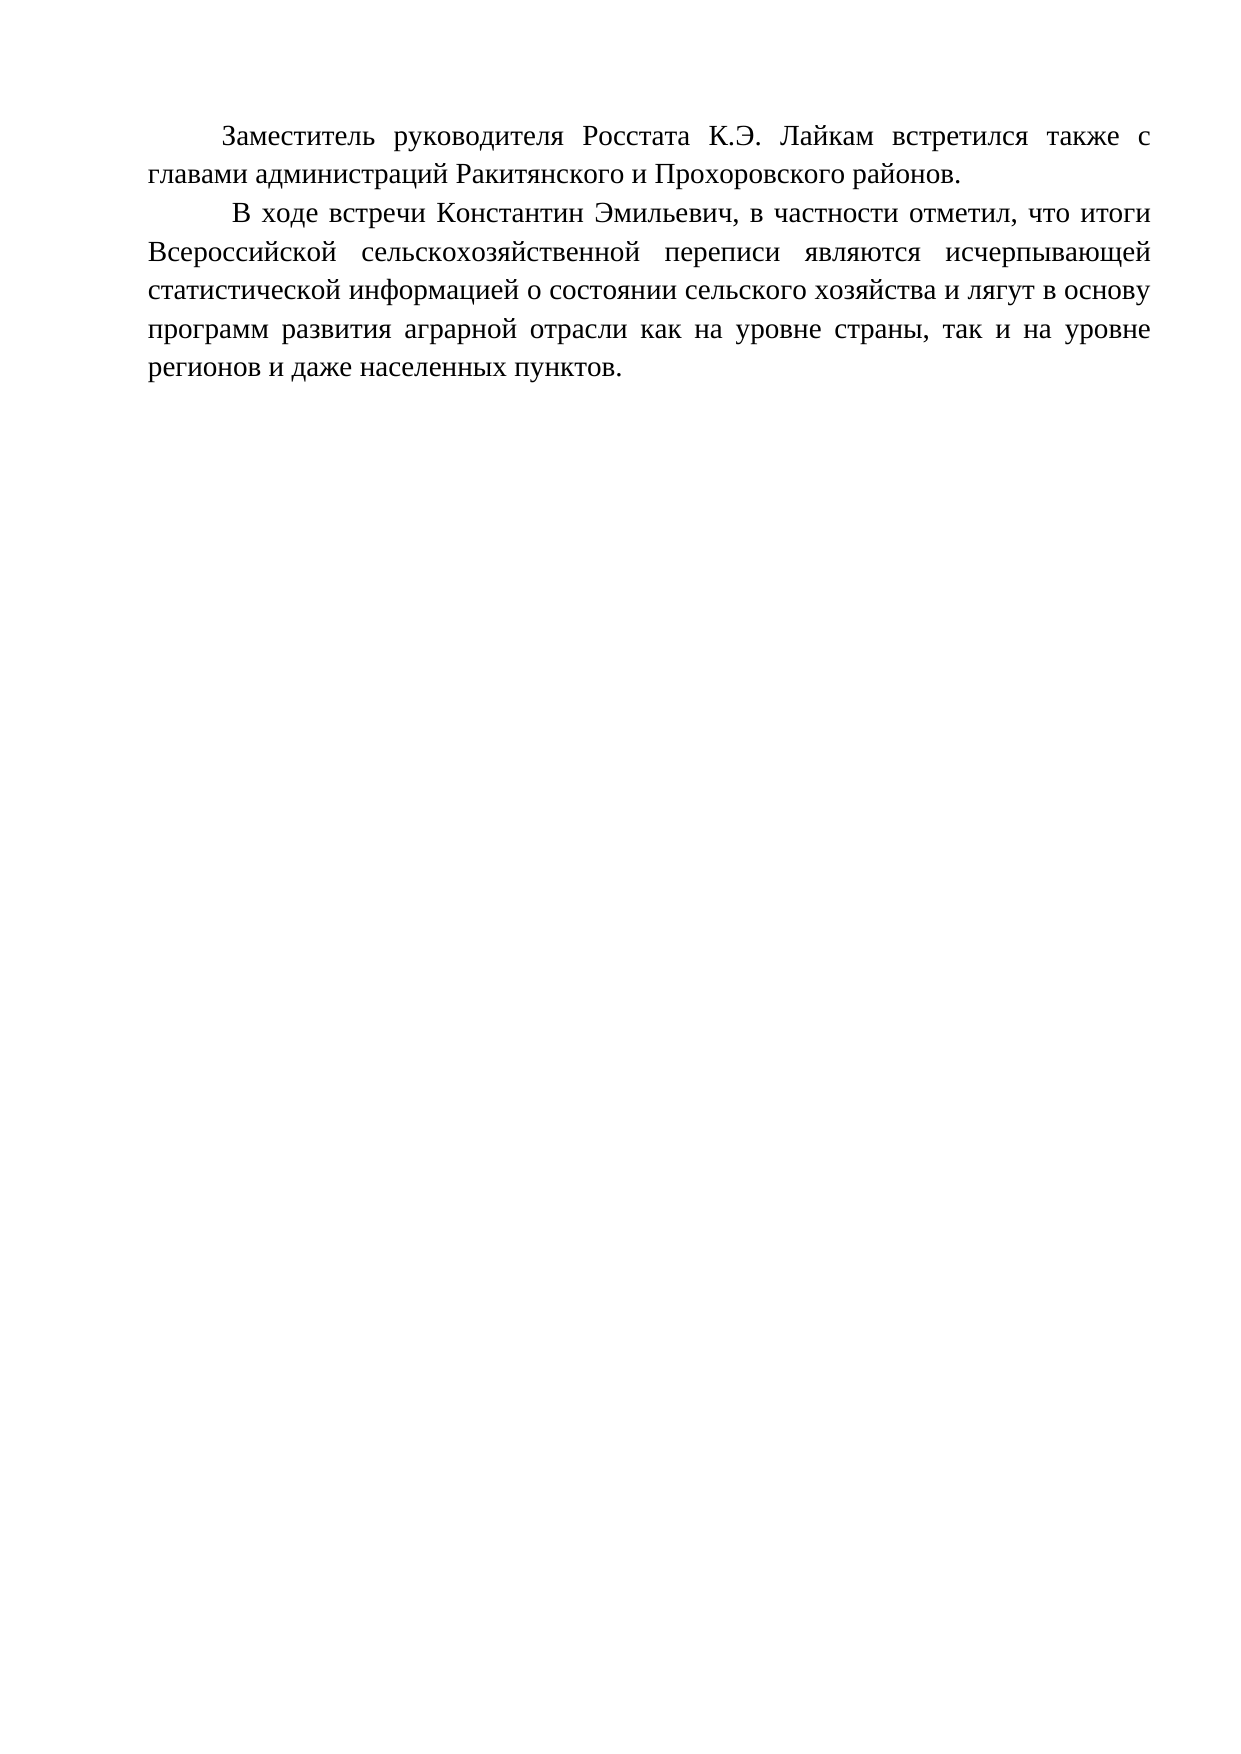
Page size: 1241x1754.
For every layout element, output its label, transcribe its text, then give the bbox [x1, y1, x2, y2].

text В ходе встречи Константин Эмильевич, в частности отметил, что итоги Всероссийской сельскохозяйственной переписи являются исчерпывающей статистической информацией о состоянии сельского хозяйства и лягут в основу программ развития аграрной отрасли как на уровне страны, так и на уровне регионов и даже населенных пунктов. [148, 195, 1152, 383]
text Заместитель руководителя Росстата К.Э. Лайкам встретился также с главами администраций Ракитянского и Прохоровского районов. [148, 118, 1152, 190]
